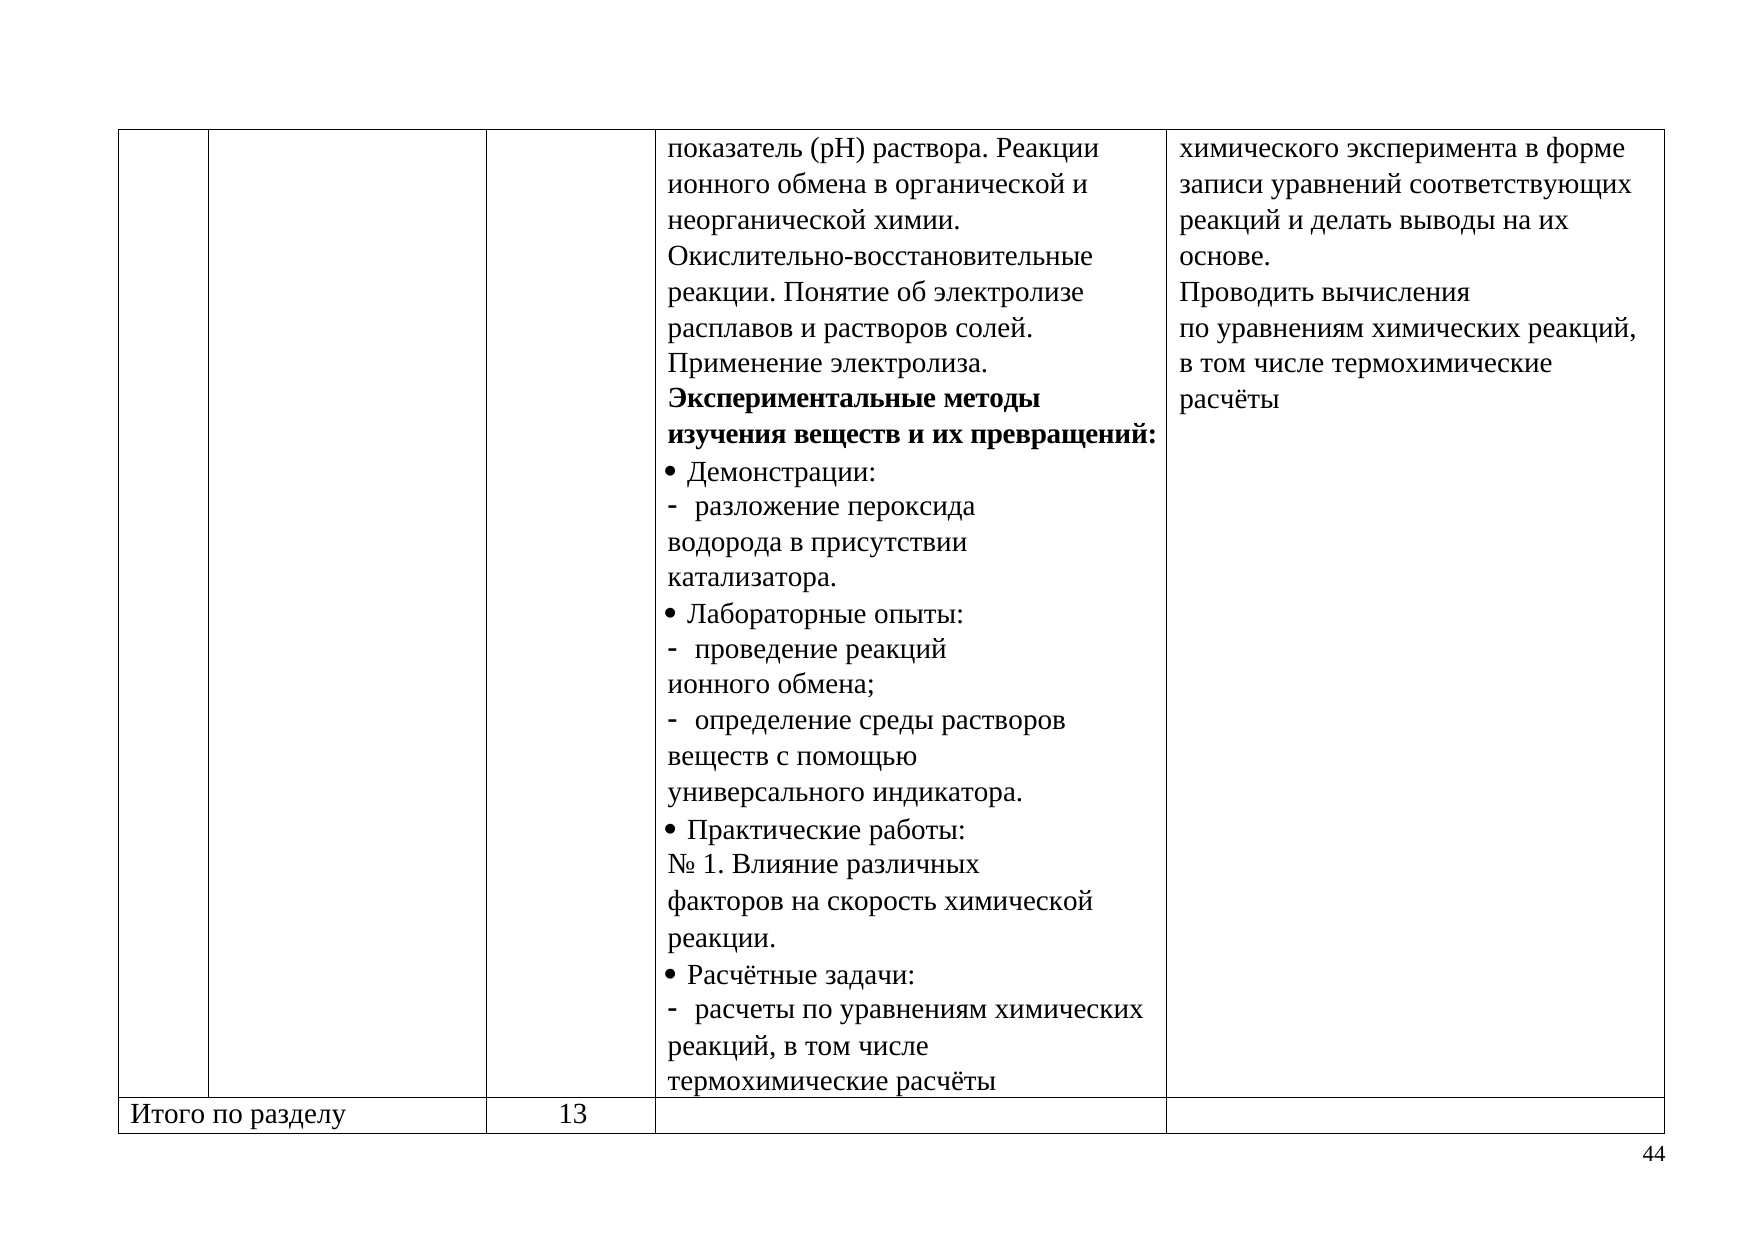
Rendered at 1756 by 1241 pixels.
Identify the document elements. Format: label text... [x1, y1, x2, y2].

table_header показатель (pH) раствора. Реакции ионного обмена в органической и неорганической химии. Окислительно-восстановительные реакции. Понятие об электролизе расплавов и растворов солей. Применение электролиза. Экспериментальные методы изучения веществ и их превращений: Демонстрации: разложение пероксида водорода в присутствии катализатора. Лабораторные опыты: проведение реакций ионного обмена; определение среды растворов веществ с помощью универсального индикатора. Практические работы: № 1. Влияние различных факторов на скорость химической реакции. Расчётные задачи: расчеты по уравнениям химических реакций, в том числе термохимические расчёты [656, 130, 1166, 1097]
table_cell [1167, 1098, 1664, 1133]
table_cell [656, 1098, 1166, 1133]
table_header [487, 130, 655, 1097]
table_header [209, 130, 486, 1097]
table_cell Итого по разделу [119, 1098, 486, 1133]
table_header химического эксперимента в форме записи уравнений соответствующих реакций и делать выводы на их основе. Проводить вычисления по уравнениям химических реакций, в том числе термохимические расчёты [1167, 130, 1664, 1097]
table_header [119, 130, 208, 1097]
table_cell 13 [487, 1098, 655, 1133]
